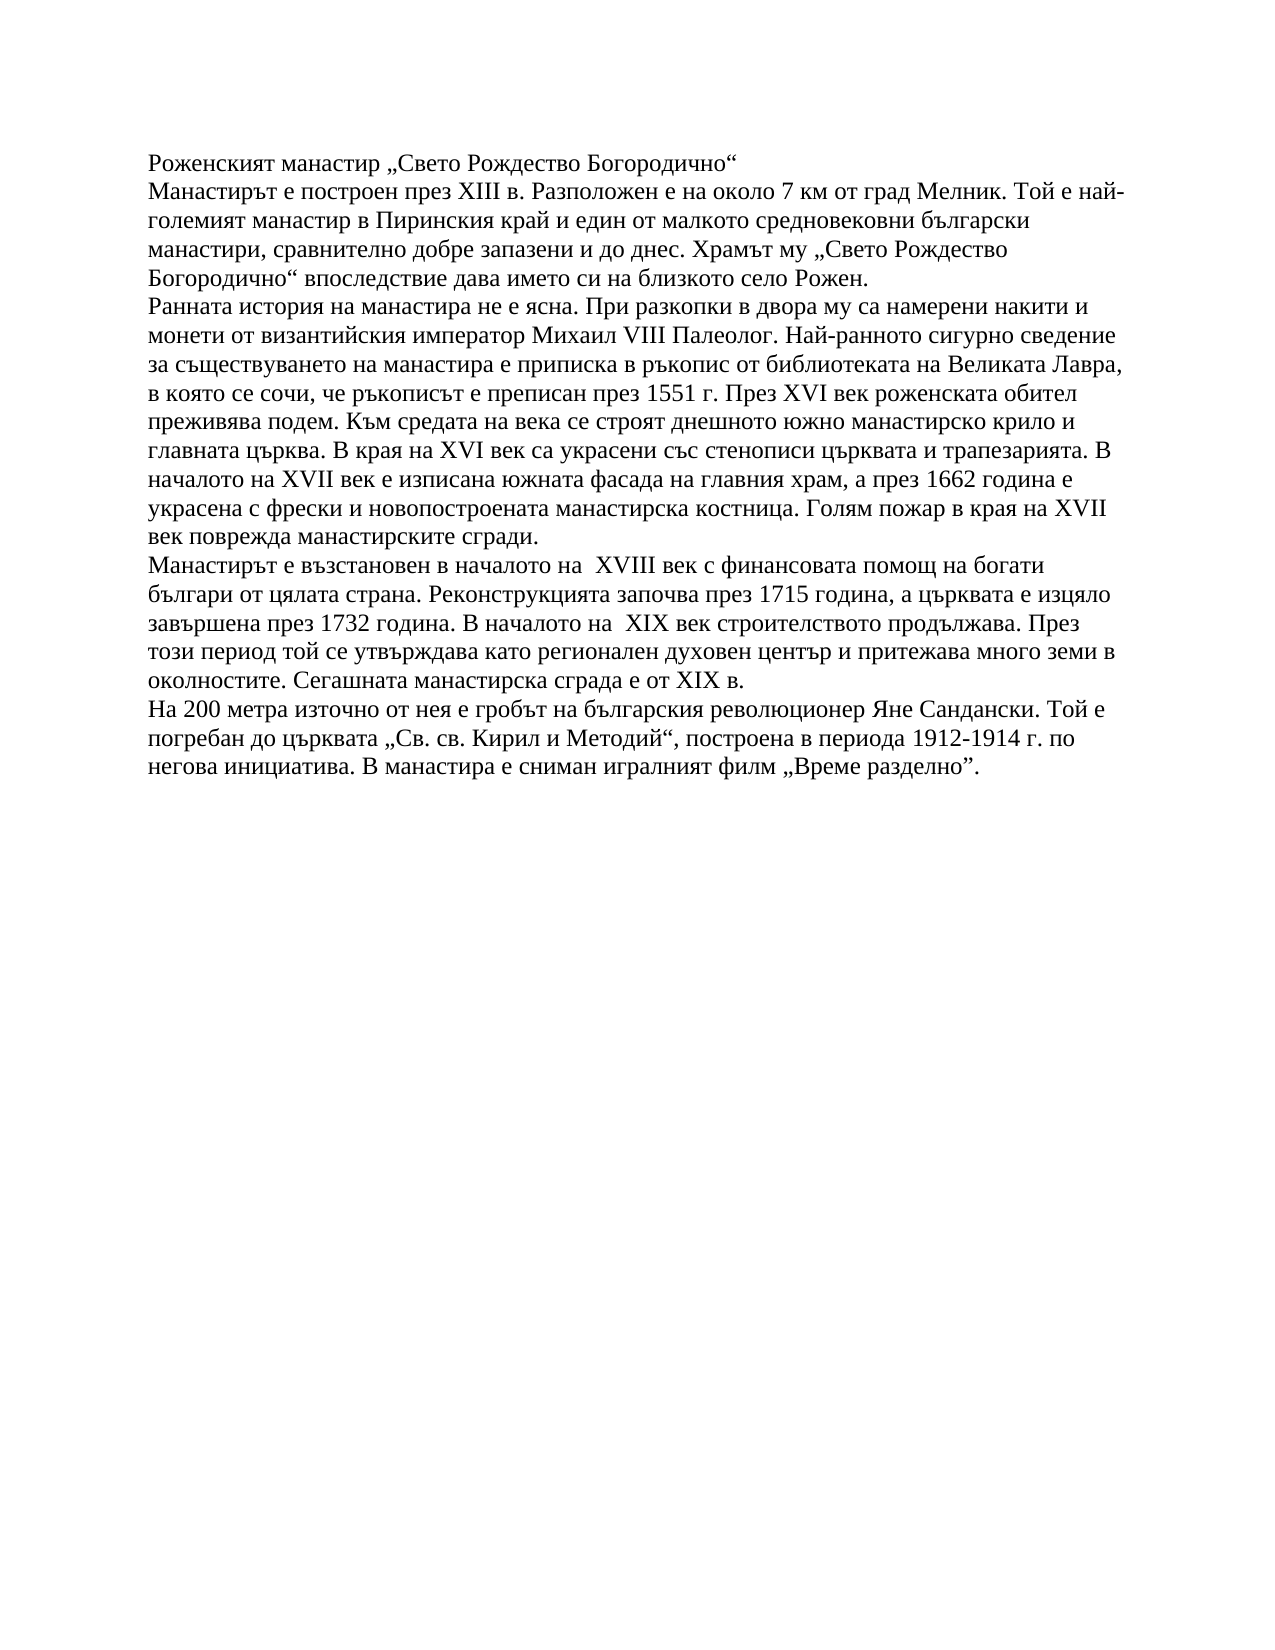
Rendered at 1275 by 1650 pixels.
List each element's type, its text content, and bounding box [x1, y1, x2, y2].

text Манастирът е възстановен в началото на XVIII век с финансовата помощ на богати българи от цялата страна. Реконструкцията започва през 1715 година, а църквата е изцяло завършена през 1732 година. В началото на XIX век строителството продължава. През този период той се утвърждава като регионален духовен център и притежава много земи в околностите. Сегашната манастирска сграда е от XIX в. [148, 550, 1127, 694]
text На 200 метра източно от нея е гробът на българския революционер Яне Сандански. Той е погребан до църквата „Св. св. Кирил и Методий“, построена в периода 1912-1914 г. по негова инициатива. В манастира е сниман игралният филм „Време разделно”. [148, 694, 1127, 780]
text Ранната история на манастира не е ясна. При разкопки в двора му са намерени накити и монети от византийския император Михаил VIII Палеолог. Най-ранното сигурно сведение за съществуването на манастира е приписка в ръкопис от библиотеката на Великата Лавра, в която се сочи, че ръкописът е преписан през 1551 г. През XVI век роженската обител преживява подем. Към средата на века се строят днешното южно манастирско крило и главната църква. В края на XVI век са украсени със стенописи църквата и трапезарията. В началото на XVII век е изписана южната фасада на главния храм, а през 1662 година е украсена с фрески и новопостроената манастирска костница. Голям пожар в края на XVII век поврежда манастирските сгради. [148, 291, 1127, 550]
text Роженският манастир „Свето Рождество Богородично“ [148, 148, 1127, 176]
text Манастирът е построен през XIII в. Разположен е на около 7 км от град Мелник. Той е най-големият манастир в Пиринския край и един от малкото средновековни български манастири, сравнително добре запазени и до днес. Храмът му „Свето Рождество Богородично“ впоследствие дава името си на близкото село Рожен. [148, 176, 1127, 291]
